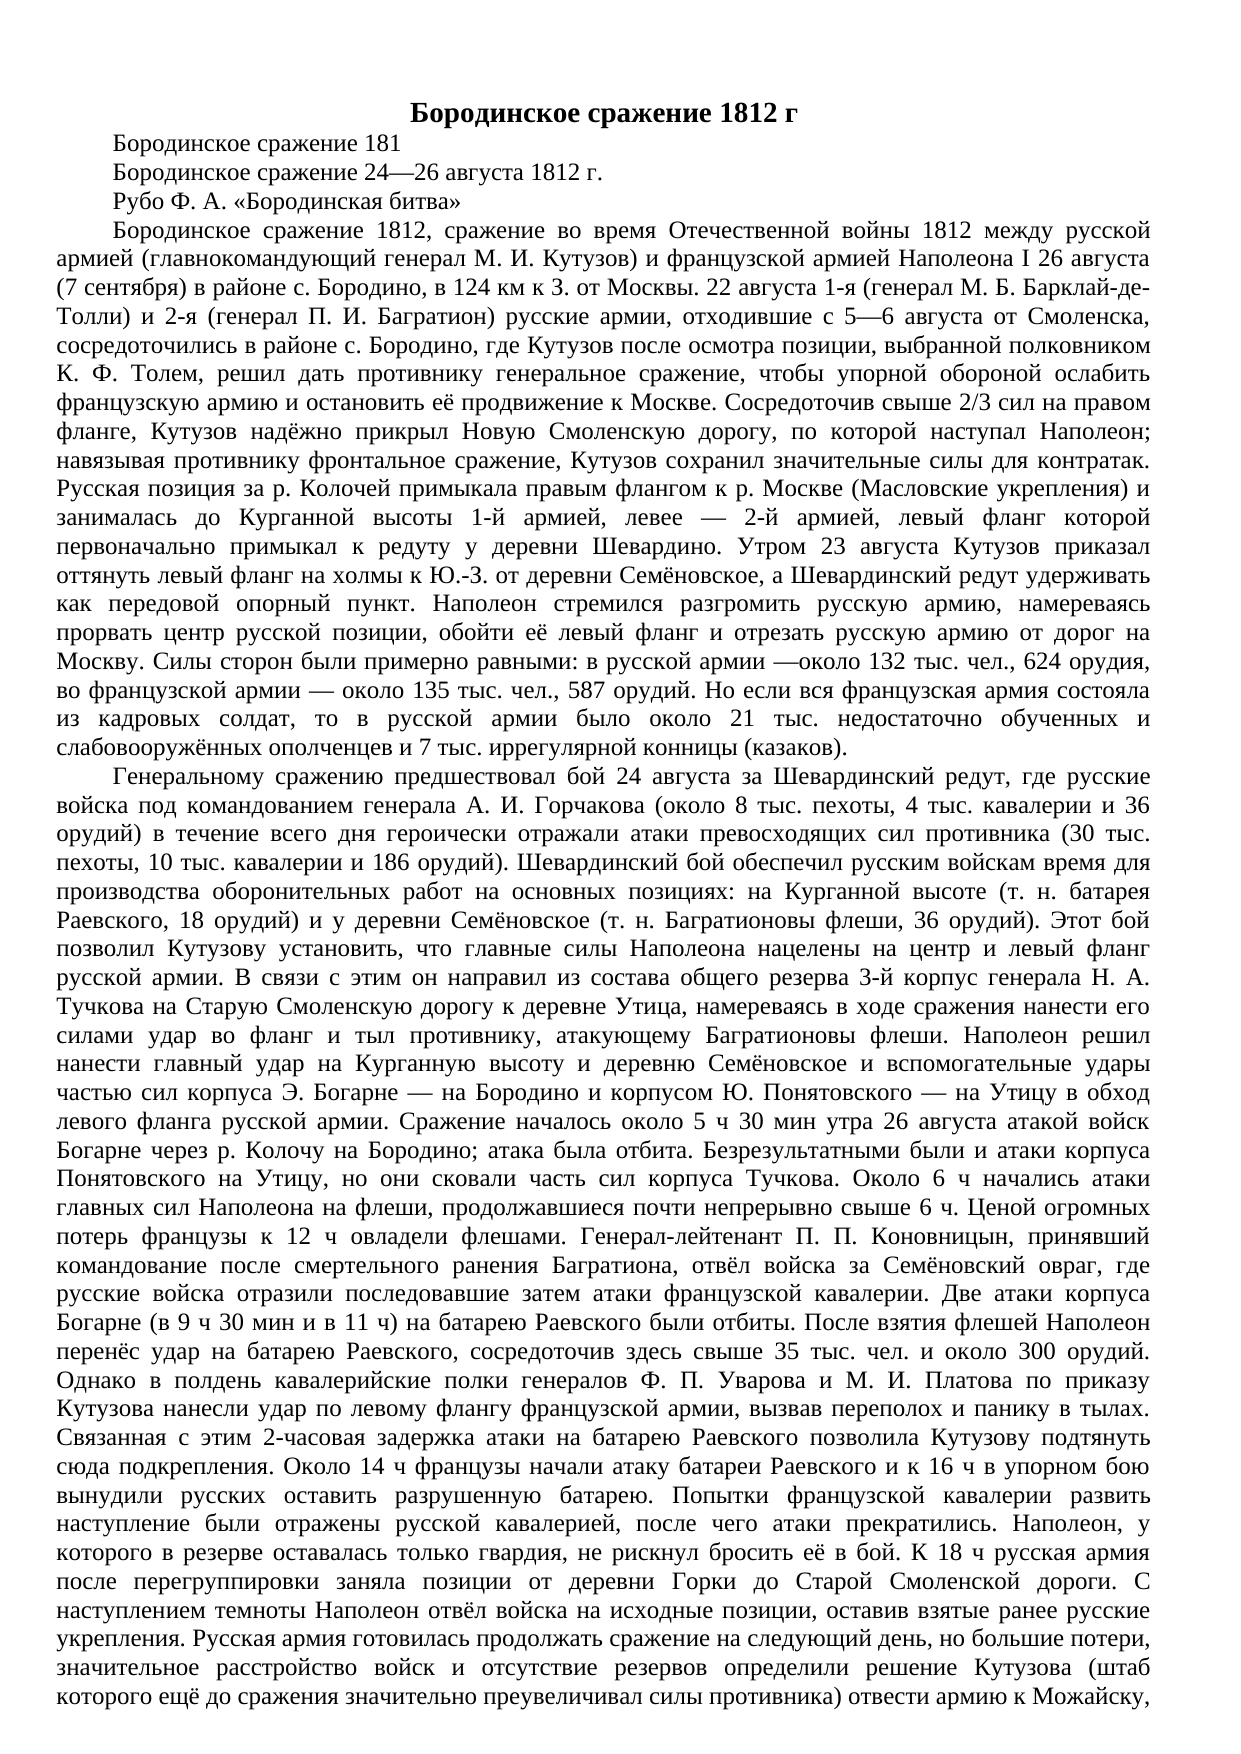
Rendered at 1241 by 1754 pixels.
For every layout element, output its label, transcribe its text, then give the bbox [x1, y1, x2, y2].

text Бородинское сражение 181 [56, 128, 1152, 157]
text Рубо Ф. А. «Бородинская битва» [56, 186, 1152, 215]
text Бородинское сражение [56, 95, 1152, 128]
text Бородинское сражение 24—26 августа . [56, 157, 1152, 186]
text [56, 761, 1152, 1710]
text Бородинское сражение 1812, сражение во время Отечественной войны 1812 между русской армией (главнокомандующий генерал М. И. Кутузов) и французской армией Наполеона I 26 августа (7 сентября) в районе с. Бородино, в к З. от Москвы. 22 августа 1-я (генерал М. Б. Барклай-де-Толли) и 2-я (генерал П. И. Багратион) русские армии, отходившие с 5—6 августа от Смоленска, сосредоточились в районе с. Бородино, где Кутузов после осмотра позиции, выбранной полковником К. Ф. Толем, решил дать противнику генеральное сражение, чтобы упорной обороной ослабить французскую армию и остановить её продвижение к Москве. Сосредоточив свыше 2/3 сил на правом фланге, Кутузов надёжно прикрыл Новую Смоленскую дорогу, по которой наступал Наполеон; навязывая противнику фронтальное сражение, Кутузов сохранил значительные силы для контратак. Русская позиция за р. Колочей примыкала правым флангом к р. Москве (Масловские укрепления) и занималась до Курганной высоты 1-й армией, левее — 2-й армией, левый фланг которой первоначально примыкал к редуту у деревни Шевардино. Утром 23 августа Кутузов приказал оттянуть левый фланг на холмы к Ю.-З. от деревни Семёновское, а Шевардинский редут удерживать как передовой опорный пункт. Наполеон стремился разгромить русскую армию, намереваясь прорвать центр русской позиции, обойти её левый фланг и отрезать русскую армию от дорог на Москву. Силы сторон были примерно равными: в русской армии —около 132 тыс. чел., 624 орудия, во французской армии — около 135 тыс. чел., 587 орудий. Но если вся французская армия состояла из кадровых солдат, то в русской армии было около 21 тыс. недостаточно обученных и слабовооружённых ополченцев и 7 тыс. иррегулярной конницы (казаков). [56, 215, 1152, 761]
